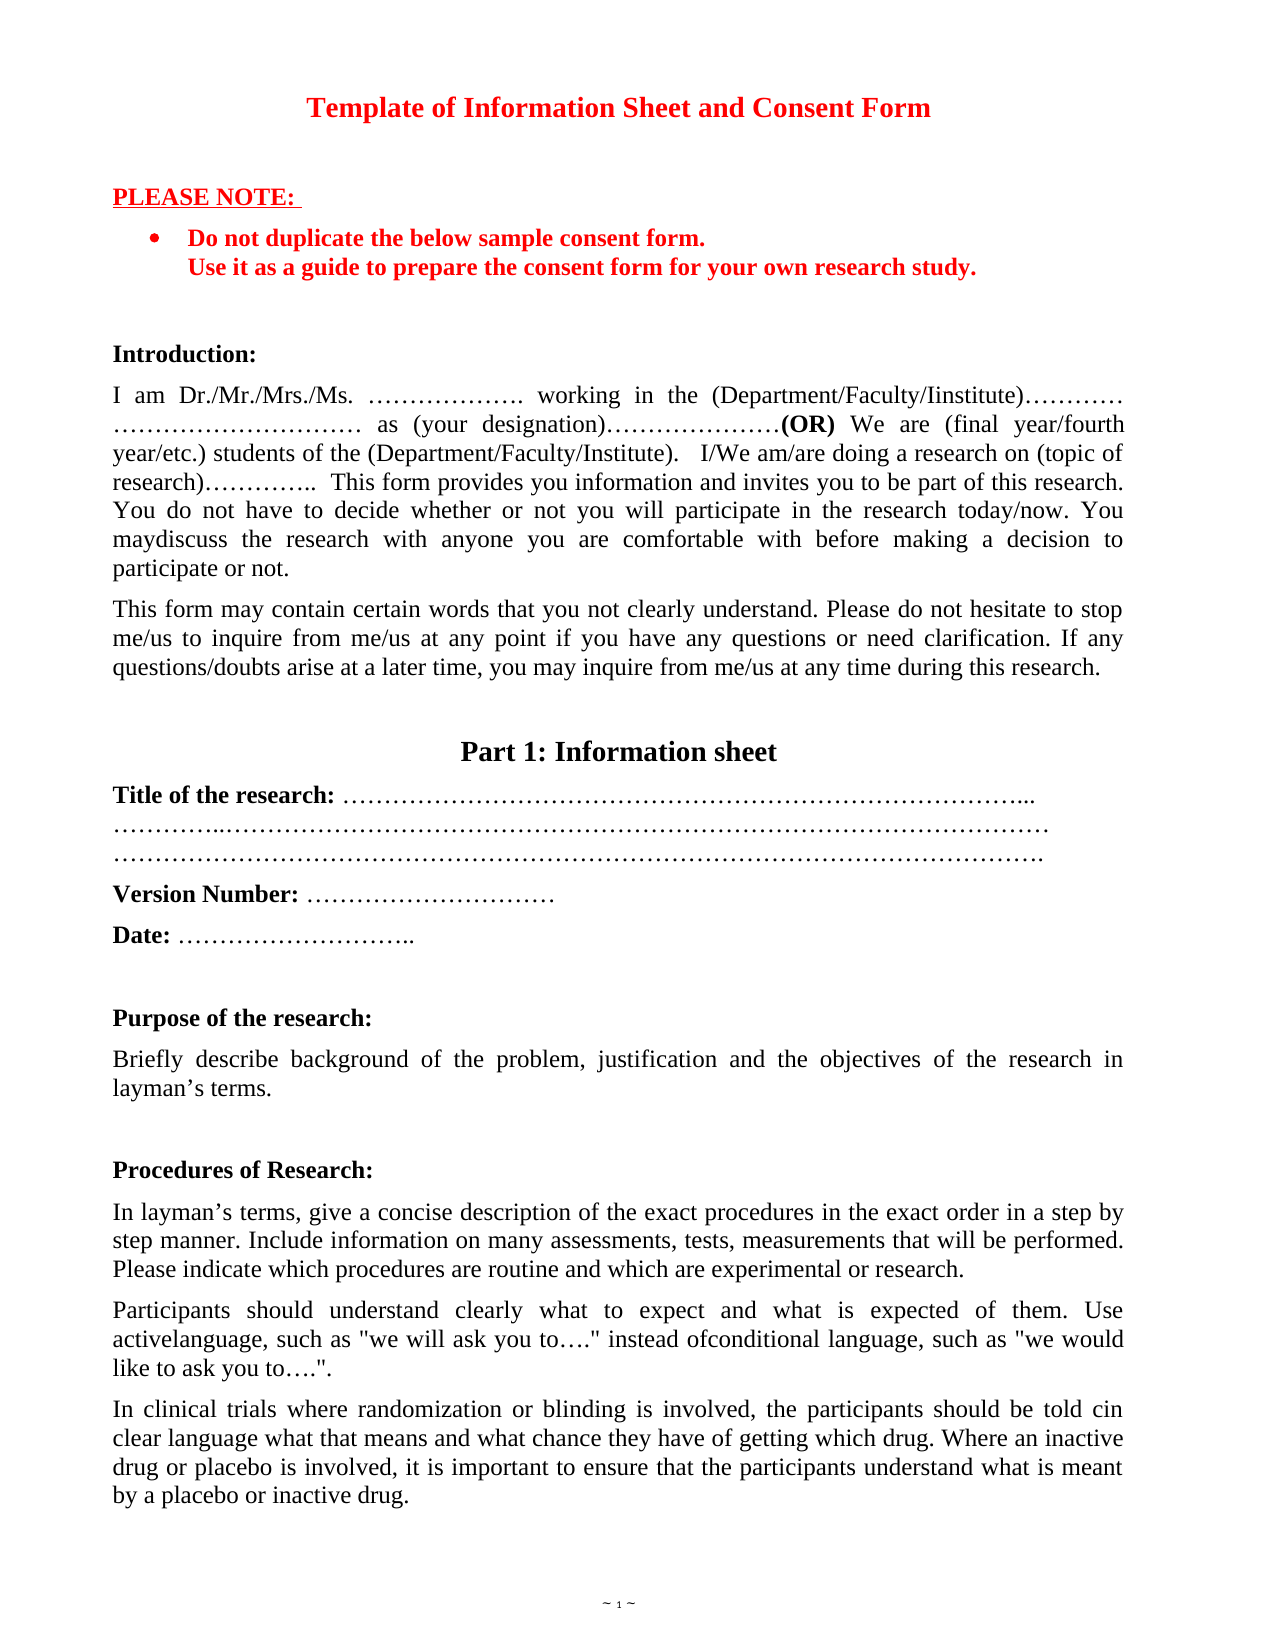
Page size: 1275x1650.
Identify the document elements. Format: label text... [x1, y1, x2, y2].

text Part 1: Information sheet [112, 734, 1125, 768]
text I am Dr./Mr./Mrs./Ms. ………………. working in the (Department/Faculty/Iinstitute)………… ………………………… as (your designation)…………………(OR) We are (final year/fourth year/etc.) students of the (Department/Faculty/Institute). I/We am/are doing a research on (topic of research)………….. This form provides you information and invites you to be part of this research. You do not have to decide whether or not you will participate in the research today/now. You maydiscuss the research with anyone you are comfortable with before making a decision to participate or not. [112, 381, 1125, 582]
text Purpose of the research: [112, 1003, 1125, 1032]
text Introduction: [112, 339, 1125, 368]
text Date: ……………………….. [112, 920, 1125, 949]
text In clinical trials where randomization or blinding is involved, the participants should be told cin clear language what that means and what chance they have of getting which drug. Where an inactive drug or placebo is involved, it is important to ensure that the participants understand what is meant by a placebo or inactive drug. [112, 1394, 1125, 1509]
list Use it as a guide to prepare the consent form for your own research study. [187, 252, 1125, 281]
text This form may contain certain words that you not clearly understand. Please do not hesitate to stop me/us to inquire from me/us at any point if you have any questions or need clarification. If any questions/doubts arise at a later time, you may inquire from me/us at any time during this research. [112, 594, 1125, 681]
text Template of Information Sheet and Consent Form [112, 90, 1125, 123]
list Do not duplicate the below sample consent form. [150, 223, 1125, 252]
text Version Number: ………………………… [112, 879, 1125, 908]
text PLEASE NOTE: [112, 182, 1125, 211]
text Participants should understand clearly what to expect and what is expected of them. Use activelanguage, such as "we will ask you to…." instead ofconditional language, such as "we would like to ask you to….". [112, 1295, 1125, 1382]
text Briefly describe background of the problem, justification and the objectives of the research in layman’s terms. [112, 1044, 1125, 1102]
text Title of the research: ………………………………………………………………………... …………..……………………………………………………………………………………… …………………………………………………………………………………………………. [112, 780, 1125, 867]
text Procedures of Research: [112, 1155, 1125, 1184]
text In layman’s terms, give a concise description of the exact procedures in the exact order in a step by step manner. Include information on many assessments, tests, measurements that will be performed. Please indicate which procedures are routine and which are experimental or research. [112, 1197, 1125, 1283]
